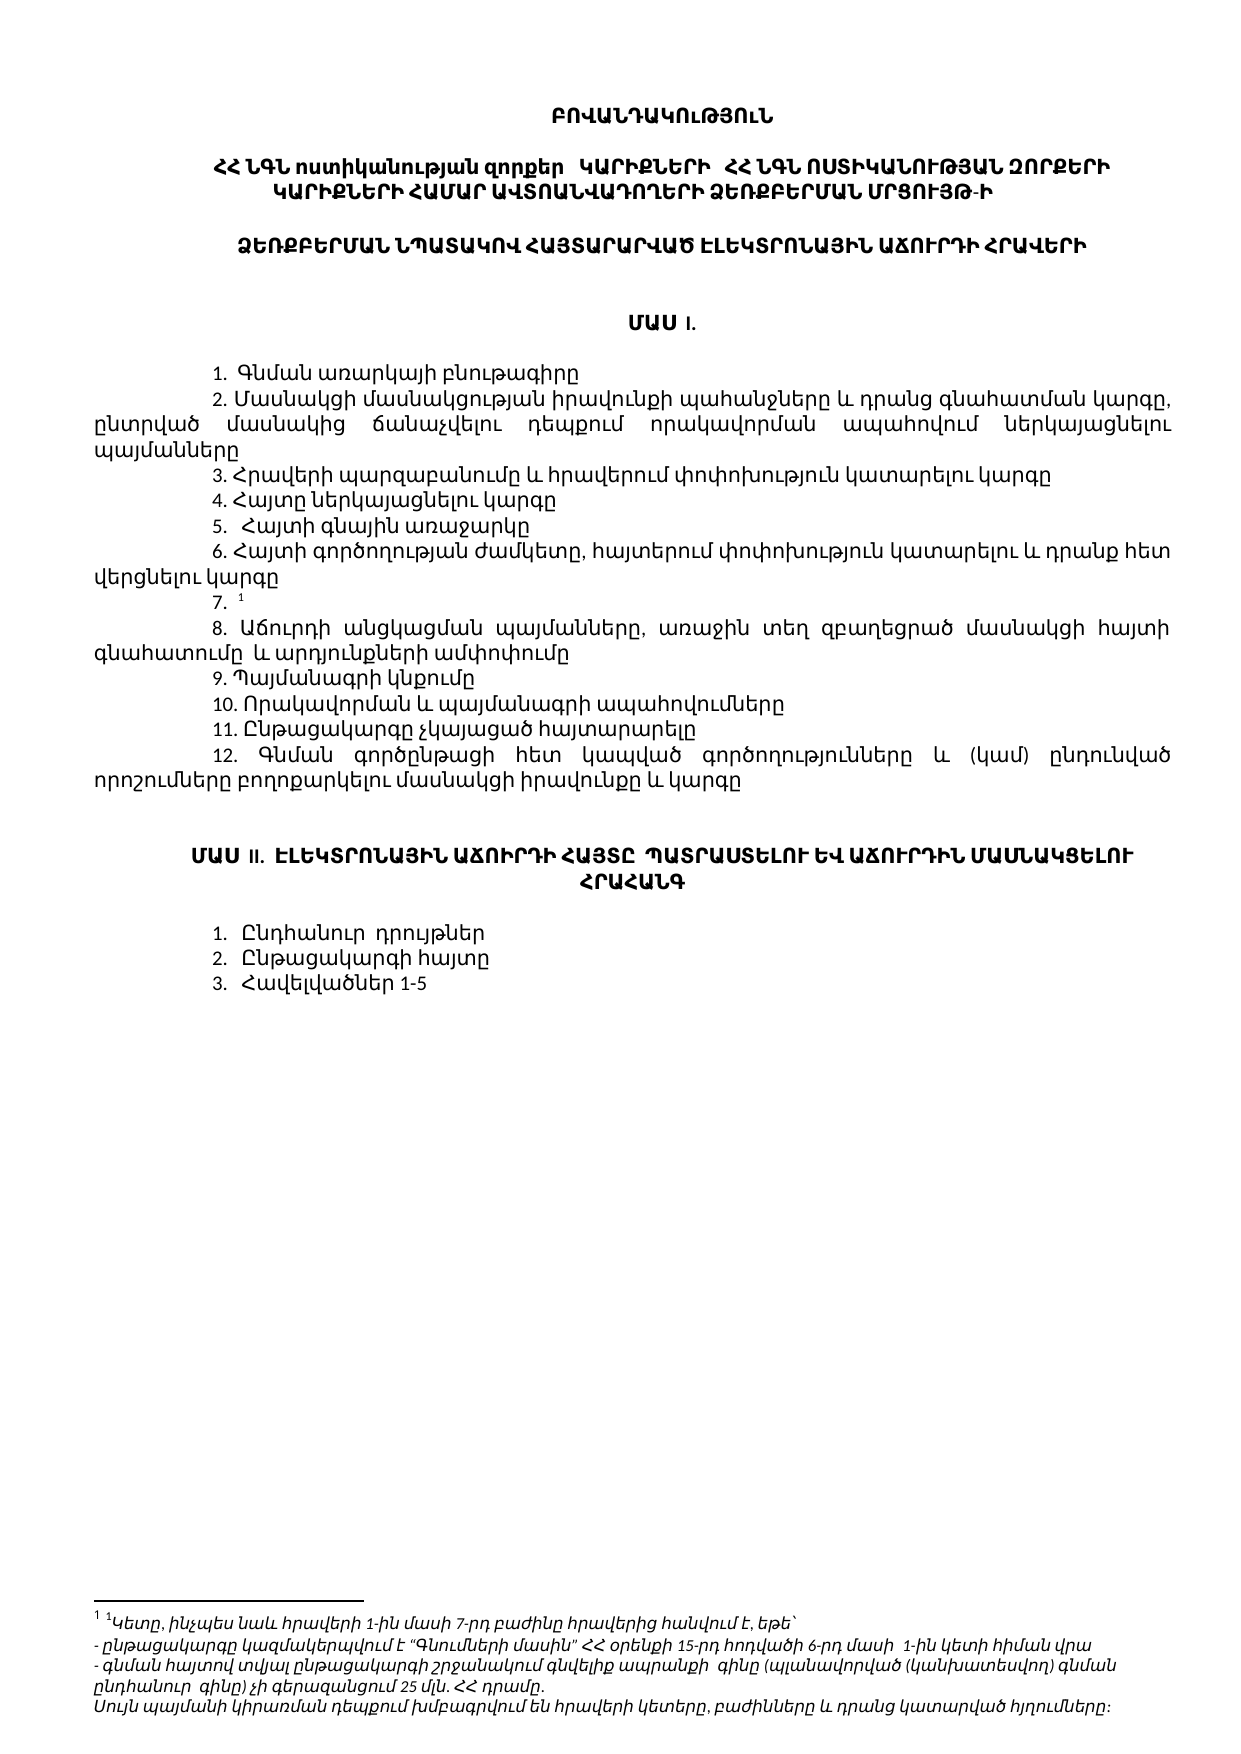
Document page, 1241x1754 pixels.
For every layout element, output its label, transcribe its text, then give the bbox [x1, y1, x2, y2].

text 11. Ընթացակարգը չկայացած հայտարարելը [94, 716, 1171, 742]
text 2. Ընթացակարգի հայտը [94, 945, 1171, 971]
text 12. Գնման գործընթացի հետ կապված գործողությունները և (կամ) ընդունված որոշումները բողոքարկելու մասնակցի իրավունքը և կարգը [94, 742, 1171, 793]
text ՄԱՍ II. ԷԼԵԿՏՐՈՆԱՅԻՆ ԱՃՈԻՐԴԻ ՀԱՅՏԸ ՊԱՏՐԱՍՏԵԼՈՒ ԵՎ ԱՃՈՒՐԴԻՆ ՄԱՍՆԱԿՑԵԼՈՒ ՀՐԱՀԱՆԳ [94, 843, 1171, 894]
text ՄԱՍ I. [94, 310, 1171, 335]
text 1. Գնման առարկայի բնութագիրը [94, 361, 1171, 386]
text ՁԵՌՔԲԵՐՄԱՆ ՆՊԱՏԱԿՈՎ ՀԱՅՏԱՐԱՐՎԱԾ ԷԼԵԿՏՐՈՆԱՅԻՆ ԱՃՈՒՐԴԻ ՀՐԱՎԵՐԻ [94, 233, 1171, 259]
text 3. Հրավերի պարզաբանումը և հրավերում փոփոխություն կատարելու կարգը [94, 462, 1171, 488]
text 8. Աճուրդի անցկացման պայմանները, առաջին տեղ զբաղեցրած մասնակցի հայտի գնահատումը և արդյունքների ամփոփումը [94, 615, 1171, 666]
text 5. Հայտի գնային առաջարկը [94, 513, 1171, 538]
text 7. 1 [94, 589, 1171, 615]
text 9. Պայմանագրի կնքումը [94, 666, 1171, 691]
text 1. Ընդհանուր դրույթներ [94, 920, 1171, 945]
text 4. Հայտը ներկայացնելու կարգը [94, 488, 1171, 513]
text 6. Հայտի գործողության ժամկետը, հայտերում փոփոխություն կատարելու և դրանք հետ վերցնելու կարգը [94, 538, 1171, 589]
text ԲՈՎԱՆԴԱԿՈւԹՅՈւՆ [94, 103, 1171, 128]
text 3. Հավելվածներ 1-5 [94, 971, 1171, 996]
text 10. Որակավորման և պայմանագրի ապահովումները [94, 691, 1171, 716]
text ՀՀ ՆԳՆ ոստիկանության զորքեր ԿԱՐԻՔՆԵՐԻ ՀՀ ՆԳՆ ՈՍՏԻԿԱՆՈՒԹՅԱՆ ԶՈՐՔԵՐԻ ԿԱՐԻՔՆԵՐԻ ՀԱՄԱՐ ԱՎՏՈԱՆՎԱԴՈՂԵՐԻ ՁԵՌՔԲԵՐՄԱՆ ՄՐՑՈՒՅԹ-Ի [94, 154, 1171, 205]
text 2. Մասնակցի մասնակցության իրավունքի պահանջները և դրանց գնահատման կարգը, ընտրված մասնակից ճանաչվելու դեպքում որակավորման ապահովում ներկայացնելու պայմանները [94, 386, 1171, 462]
